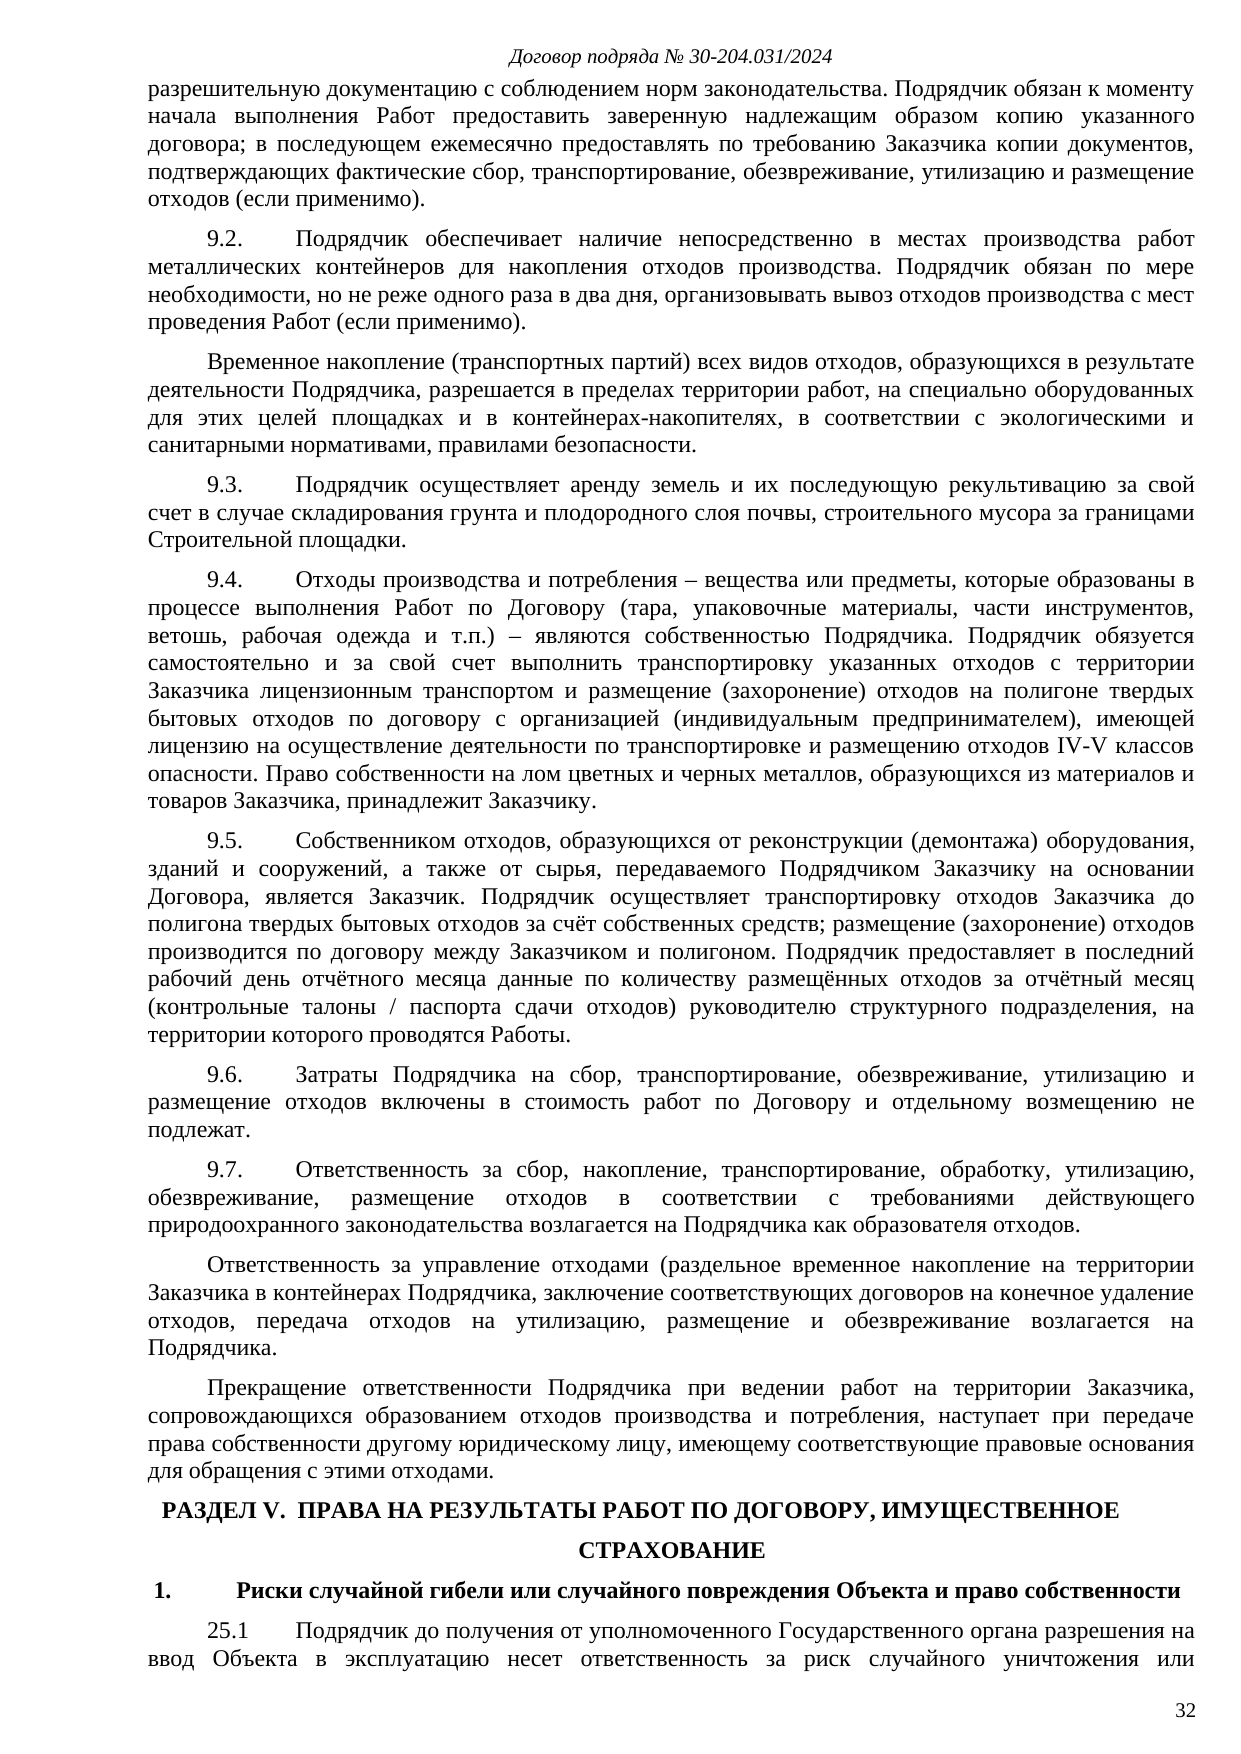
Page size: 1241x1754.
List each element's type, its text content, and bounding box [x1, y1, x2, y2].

text Прекращение ответственности Подрядчика при ведении работ на территории Заказчика, сопровождающихся образованием отходов производства и потребления, наступает при передаче права собственности другому юридическому лицу, имеющему соответствующие правовые основания для обращения с этими отходами. [148, 1373, 1196, 1484]
text Временное накопление (транспортных партий) всех видов отходов, образующихся в результате деятельности Подрядчика, разрешается в пределах территории работ, на специально оборудованных для этих целей площадках и в контейнерах-накопителях, в соответствии с экологическими и санитарными нормативами, правилами безопасности. [148, 347, 1196, 458]
text Ответственность за управление отходами (раздельное временное накопление на территории Заказчика в контейнерах Подрядчика, заключение соответствующих договоров на конечное удаление отходов, передача отходов на утилизацию, размещение и обезвреживание возлагается на Подрядчика. [148, 1250, 1196, 1361]
list Подрядчик осуществляет аренду земель и их последующую рекультивацию за свой счет в случае складирования грунта и плодородного слоя почвы, строительного мусора за границами Строительной площадки. [148, 470, 1196, 553]
list Затраты Подрядчика на сбор, транспортирование, обезвреживание, утилизацию и размещение отходов включены в стоимость работ по Договору и отдельному возмещению не подлежат. [148, 1060, 1196, 1143]
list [148, 74, 1196, 212]
list Подрядчик обеспечивает наличие непосредственно в местах производства работ металлических контейнеров для накопления отходов производства. Подрядчик обязан по мере необходимости, но не реже одного раза в два дня, организовывать вывоз отходов производства с мест проведения Работ (если применимо). [148, 224, 1196, 335]
list СТРАХОВАНИЕ [148, 1536, 1196, 1564]
list Ответственность за сбор, накопление, транспортирование, обработку, утилизацию, обезвреживание, размещение отходов в соответствии с требованиями действующего природоохранного законодательства возлагается на Подрядчика как образователя отходов. [148, 1155, 1196, 1238]
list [148, 1617, 1196, 1672]
text ПРАВА НА РЕЗУЛЬТАТЫ РАБОТ ПО ДОГОВОРУ, ИМУЩЕСТВЕННОЕ [148, 1496, 1196, 1524]
list Собственником отходов, образующихся от реконструкции (демонтажа) оборудования, зданий и сооружений, а также от сырья, передаваемого Подрядчиком Заказчику на основании Договора, является Заказчик. Подрядчик осуществляет транспортировку отходов Заказчика до полигона твердых бытовых отходов за счёт собственных средств; размещение (захоронение) отходов производится по договору между Заказчиком и полигоном. Подрядчик предоставляет в последний рабочий день отчётного месяца данные по количеству размещённых отходов за отчётный месяц (контрольные талоны / паспорта сдачи отходов) руководителю структурного подразделения, на территории которого проводятся Работы. [148, 826, 1196, 1047]
list Отходы производства и потребления – вещества или предметы, которые образованы в процессе выполнения Работ по Договору (тара, упаковочные материалы, части инструментов, ветошь, рабочая одежда и т.п.) – являются собственностью Подрядчика. Подрядчик обязуется самостоятельно и за свой счет выполнить транспортировку указанных отходов с территории Заказчика лицензионным транспортом и размещение (захоронение) отходов на полигоне твердых бытовых отходов по договору с организацией (индивидуальным предпринимателем), имеющей лицензию на осуществление деятельности по транспортировке и размещению отходов IV-V классов опасности. Право собственности на лом цветных и черных металлов, образующихся из материалов и товаров Заказчика, принадлежит Заказчику. [148, 566, 1196, 814]
text Риски случайной гибели или случайного повреждения Объекта и право собственности [148, 1576, 1196, 1604]
